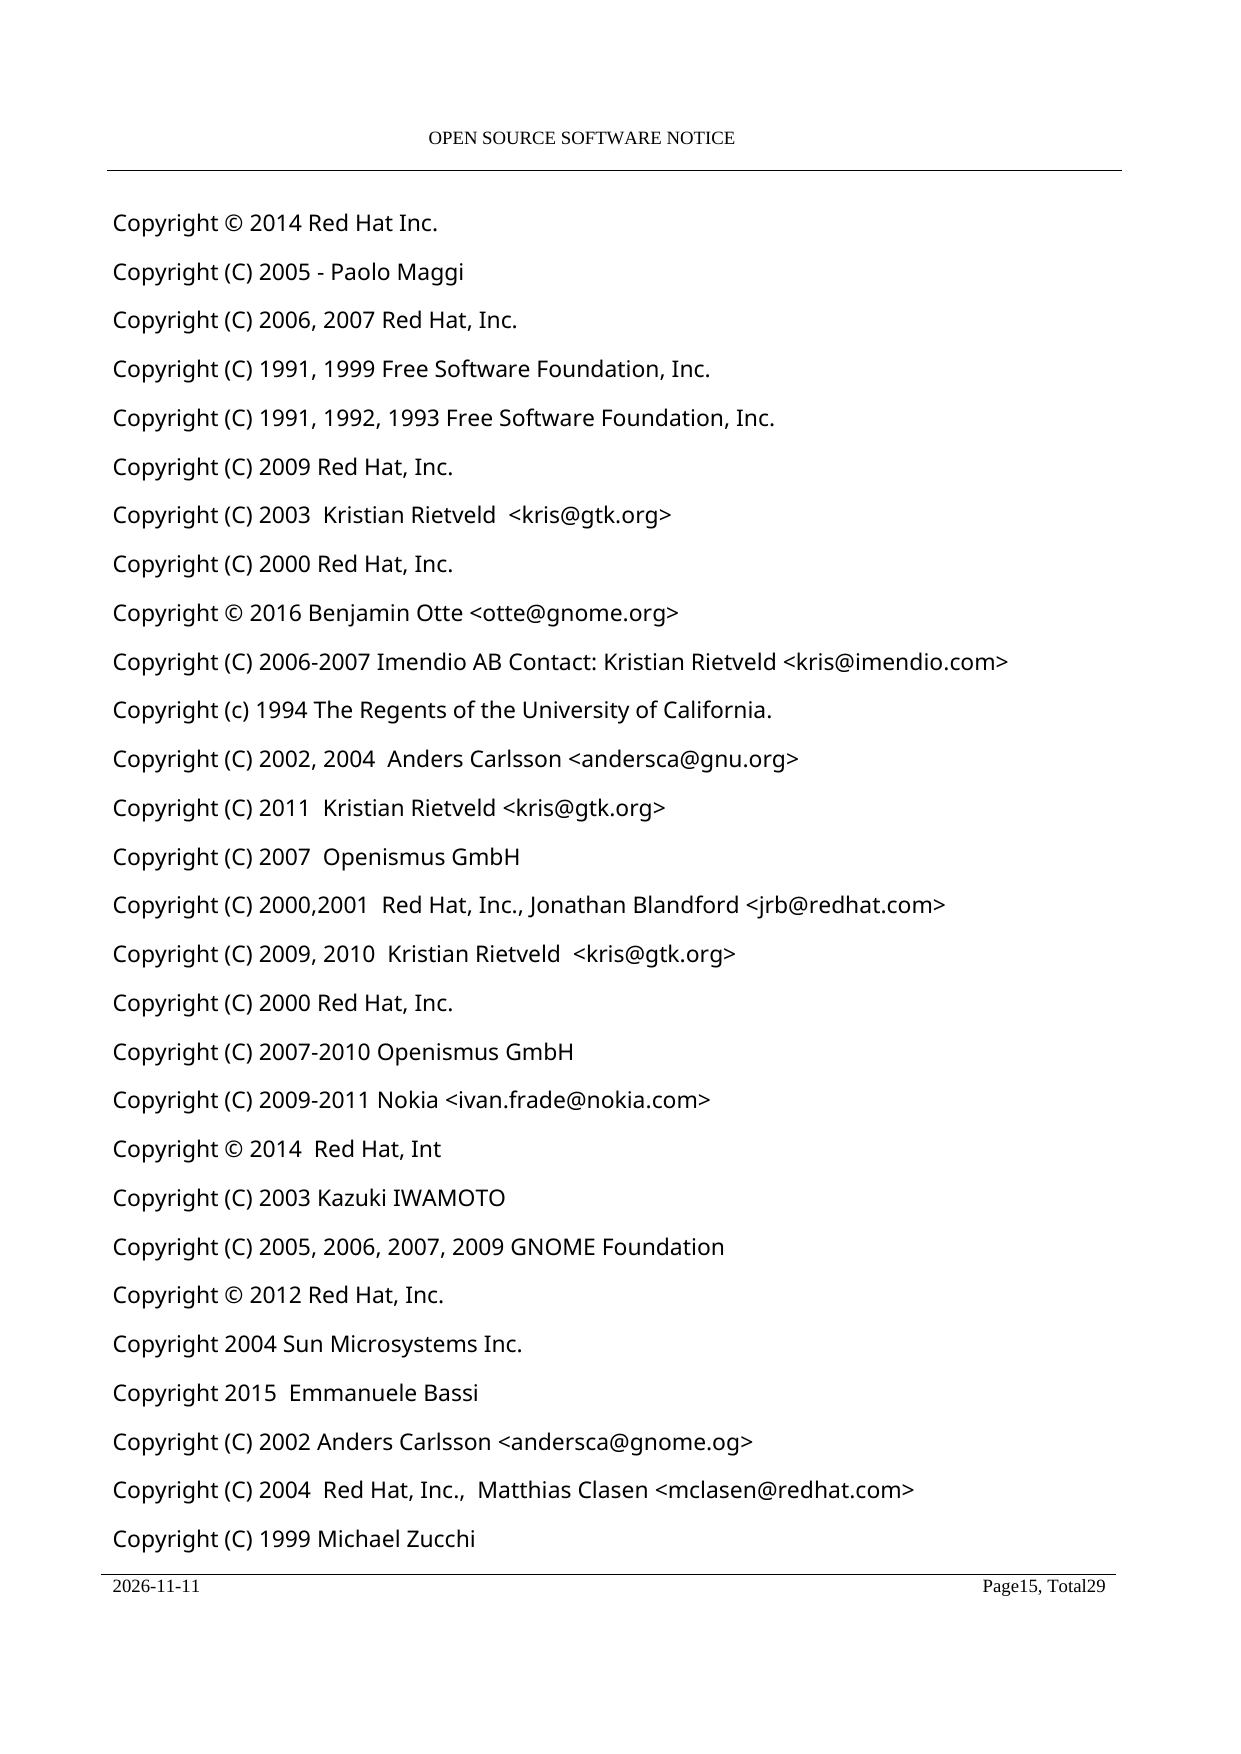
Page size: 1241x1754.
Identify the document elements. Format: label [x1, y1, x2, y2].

text [112, 206, 1128, 1555]
